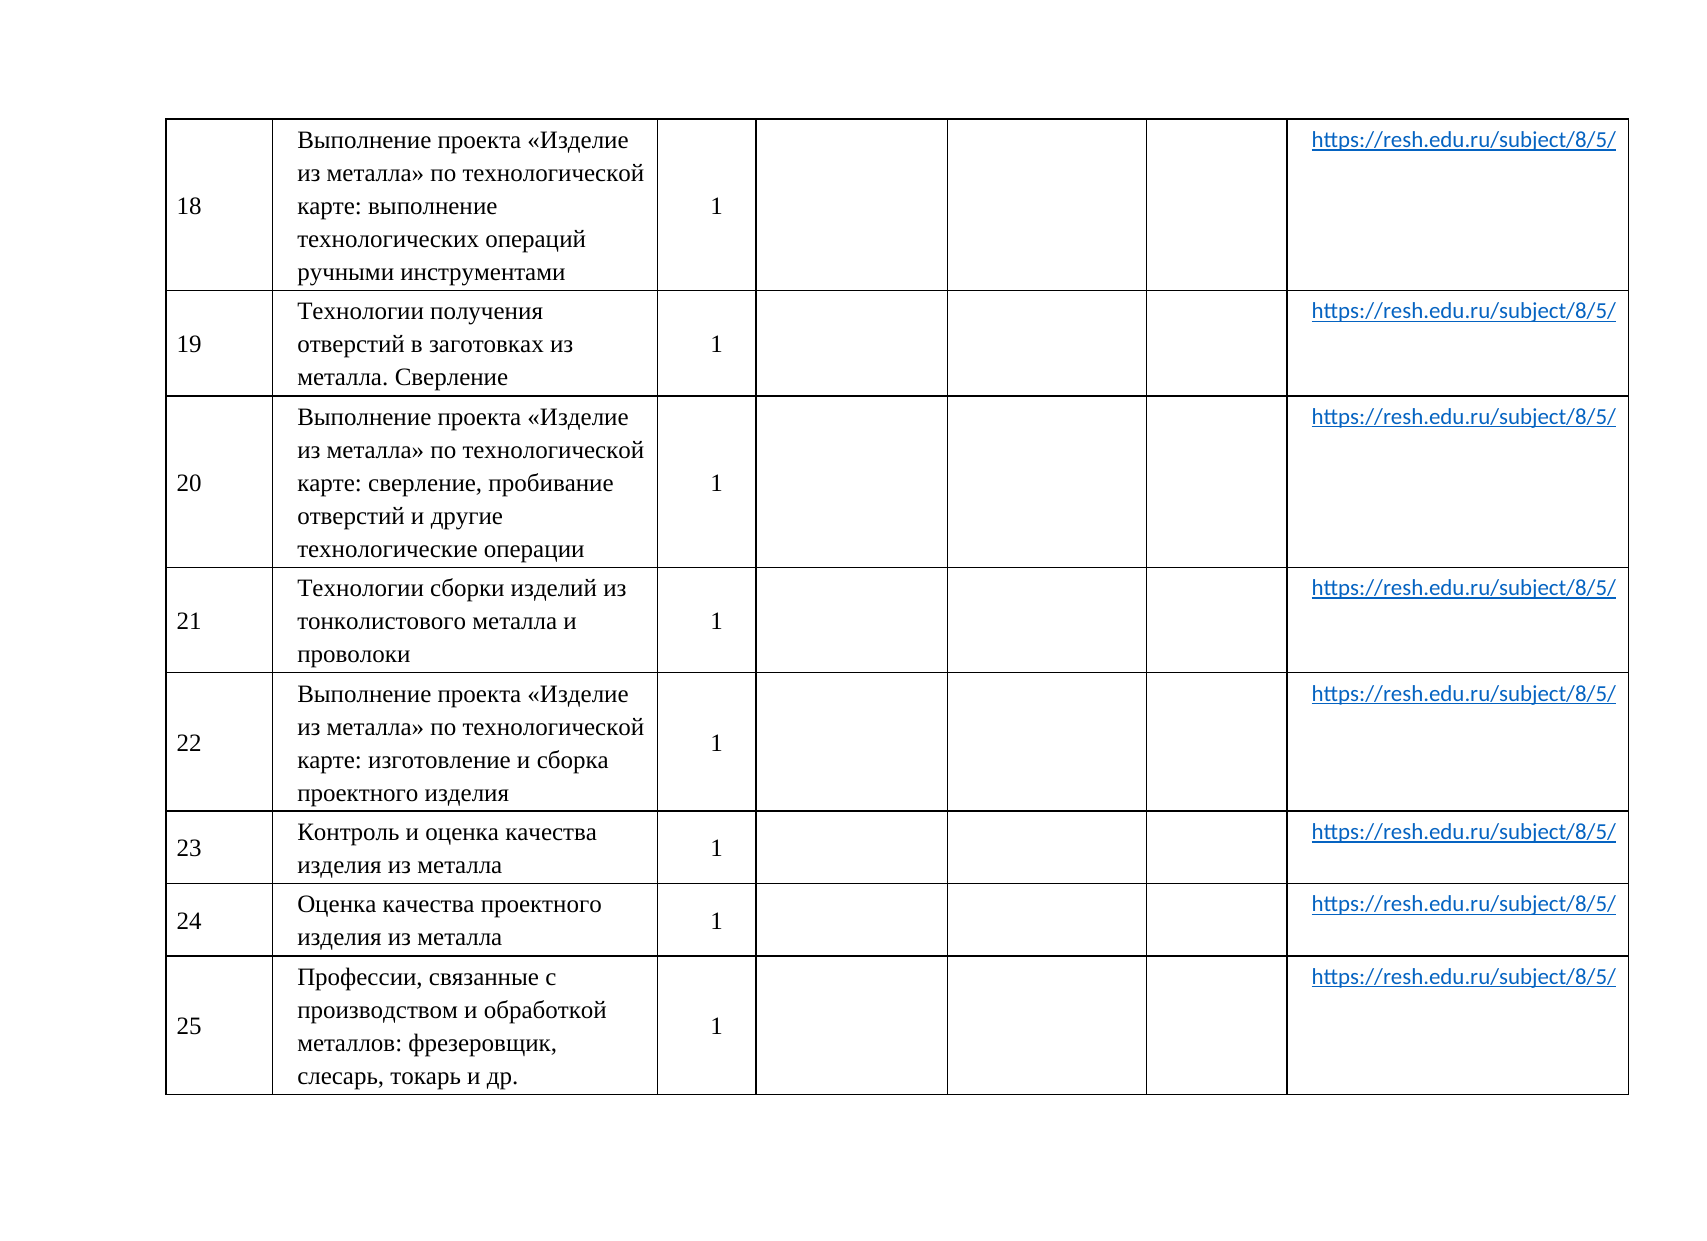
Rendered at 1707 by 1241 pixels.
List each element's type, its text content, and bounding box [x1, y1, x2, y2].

table_cell [1147, 673, 1286, 810]
table_cell 1 [658, 291, 755, 395]
table_cell [948, 568, 1146, 672]
table_cell Профессии, связанные с производством и обработкой металлов: фрезеровщик, слесарь, токарь и др. [273, 957, 657, 1093]
table_cell https://resh.edu.ru/subject/8/5/ [1288, 673, 1628, 810]
table_cell [757, 120, 947, 289]
table_cell 18 [167, 120, 272, 289]
table_cell [757, 291, 947, 395]
table_cell 1 [658, 673, 755, 810]
table_cell 1 [658, 568, 755, 672]
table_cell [1288, 957, 1628, 1093]
table_cell [757, 812, 947, 883]
table_cell https://resh.edu.ru/subject/8/5/ [1288, 291, 1628, 395]
table_cell 24 [167, 884, 272, 955]
table_cell [948, 884, 1146, 955]
table_cell https://resh.edu.ru/subject/8/5/ [1288, 568, 1628, 672]
table_cell [757, 397, 947, 566]
table_cell 20 [167, 397, 272, 566]
table_cell 23 [167, 812, 272, 883]
table_cell Выполнение проекта «Изделие из металла» по технологической карте: сверление, пробивание отверстий и другие технологические операции [273, 397, 657, 566]
table_cell 22 [167, 673, 272, 810]
table_cell [1147, 957, 1286, 1093]
table_cell 1 [658, 120, 755, 289]
table_cell https://resh.edu.ru/subject/8/5/ [1288, 397, 1628, 566]
table_cell [1147, 884, 1286, 955]
table_cell [948, 291, 1146, 395]
table_cell 25 [167, 957, 272, 1093]
table_cell [1147, 120, 1286, 289]
table_cell https://resh.edu.ru/subject/8/5/ [1288, 884, 1628, 955]
table_cell Технологии получения отверстий в заготовках из металла. Сверление [273, 291, 657, 395]
table_cell [948, 397, 1146, 566]
table_cell Технологии сборки изделий из тонколистового металла и проволоки [273, 568, 657, 672]
table_cell Оценка качества проектного изделия из металла [273, 884, 657, 955]
table_cell [948, 120, 1146, 289]
table_cell [948, 957, 1146, 1093]
table_cell 1 [658, 397, 755, 566]
table_cell https://resh.edu.ru/subject/8/5/ [1288, 812, 1628, 883]
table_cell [1288, 120, 1628, 289]
table_cell [948, 812, 1146, 883]
table_cell Контроль и оценка качества изделия из металла [273, 812, 657, 883]
table_cell [757, 568, 947, 672]
table_cell [1147, 568, 1286, 672]
table_cell 19 [167, 291, 272, 395]
table_cell [1147, 812, 1286, 883]
table_cell 1 [658, 884, 755, 955]
table_cell Выполнение проекта «Изделие из металла» по технологической карте: изготовление и сборка проектного изделия [273, 673, 657, 810]
table_cell Выполнение проекта «Изделие из металла» по технологической карте: выполнение технологических операций ручными инструментами [273, 120, 657, 289]
table_cell 21 [167, 568, 272, 672]
table_cell [1147, 291, 1286, 395]
table_cell [757, 957, 947, 1093]
table_cell [948, 673, 1146, 810]
table_cell [1147, 397, 1286, 566]
table_cell [757, 884, 947, 955]
table_cell 1 [658, 957, 755, 1093]
table_cell [757, 673, 947, 810]
table_cell 1 [658, 812, 755, 883]
